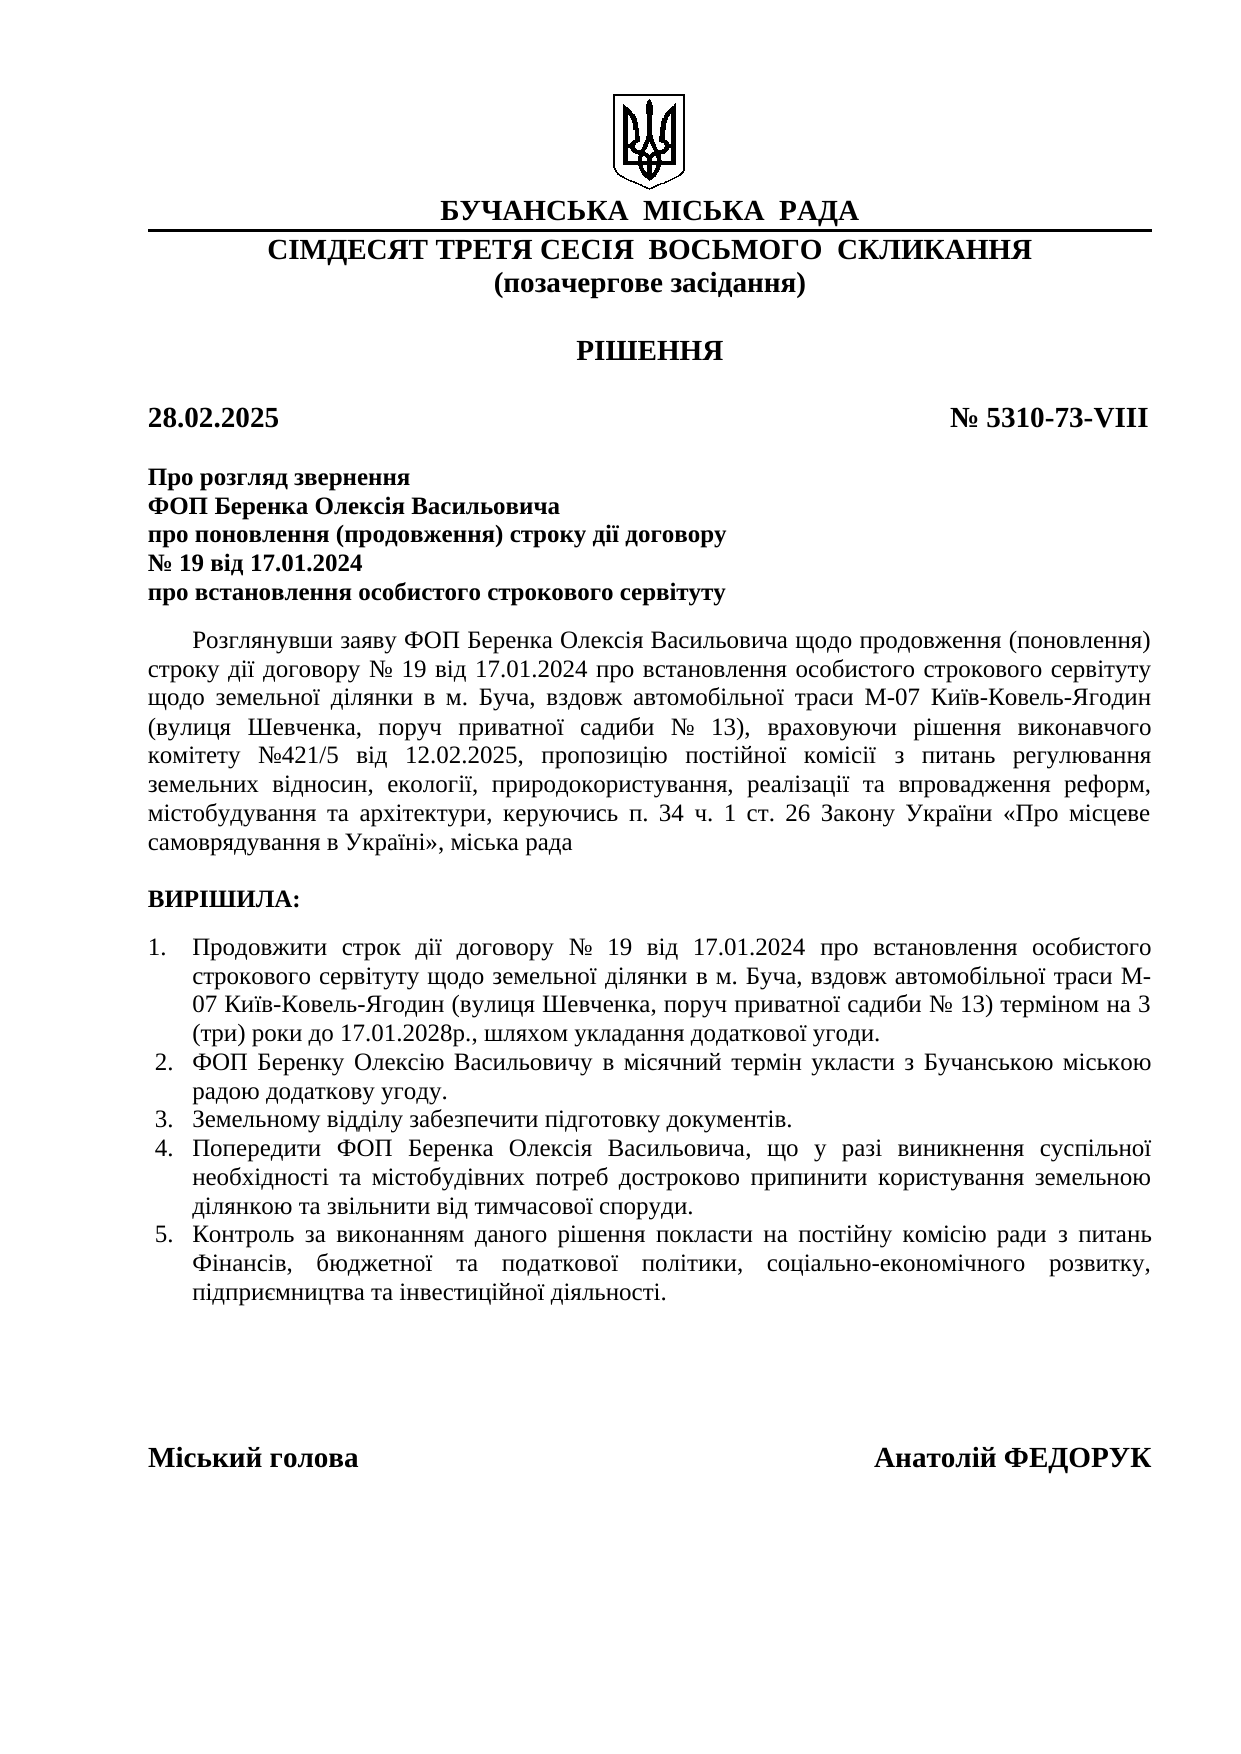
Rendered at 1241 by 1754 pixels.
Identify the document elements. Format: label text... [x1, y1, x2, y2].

text (позачергове засідання) [148, 266, 1152, 299]
text Розглянувши заяву ФОП Беренка Олексія Васильовича щодо продовження (поновлення) строку дії договору № 19 від 17.01.2024 про встановлення особистого строкового сервітуту щодо земельної ділянки в м. Буча, вздовж автомобільної траси М-07 Київ-Ковель-Ягодин (вулиця Шевченка, поруч приватної садиби № 13), враховуючи рішення виконавчого комітету №421/5 від 12.02.2025, пропозицію постійної комісії з питань регулювання земельних відносин, екології, природокористування, реалізації та впровадження реформ, містобудування та архітектури, керуючись п. 34 ч. 1 ст. 26 Закону України «Про місцеве самоврядування в Україні», міська рада [148, 625, 1152, 855]
text РІШЕННЯ [148, 333, 1152, 366]
text БУЧАНСЬКА МІСЬКА РАДА [148, 193, 1152, 229]
text ВИРІШИЛА: [148, 884, 1152, 913]
text ФОП Беренка Олексія Васильовича [148, 491, 1152, 519]
text про встановлення особистого строкового сервітуту [148, 577, 1152, 606]
text про поновлення (продовження) строку дії договору [148, 519, 1152, 548]
list Контроль за виконанням даного рішення покласти на постійну комісію ради з питань Фінансів, бюджетної та податкової політики, соціально-економічного розвитку, підприємництва та інвестиційної діяльності. [154, 1219, 1152, 1306]
text Міський голова Анатолій ФЕДОРУК [148, 1440, 1152, 1473]
list ФОП Беренку Олексію Васильовичу в місячний термін укласти з Бучанською міською радою додаткову угоду. [154, 1047, 1152, 1104]
list Земельному відділу забезпечити підготовку документів. [154, 1104, 1152, 1133]
text СІМДЕСЯТ ТРЕТЯ СЕСІЯ ВОСЬМОГО СКЛИКАННЯ [148, 232, 1152, 266]
list Продовжити строк дії договору № 19 від 17.01.2024 про встановлення особистого строкового сервітуту щодо земельної ділянки в м. Буча, вздовж автомобільної траси М-07 Київ-Ковель-Ягодин (вулиця Шевченка, поруч приватної садиби № 13) терміном на 3 (три) роки до 17.01.2028р., шляхом укладання додаткової угоди. [148, 932, 1152, 1047]
text 28.02.2025 № 5310-73-VІІІ [148, 400, 1152, 433]
text № 19 від 17.01.2024 [148, 548, 1152, 577]
text Про розгляд звернення [148, 462, 1152, 491]
list Попередити ФОП Беренка Олексія Васильовича, що у разі виникнення суспільної необхідності та містобудівних потреб достроково припинити користування земельною ділянкою та звільнити від тимчасової споруди. [154, 1133, 1152, 1219]
